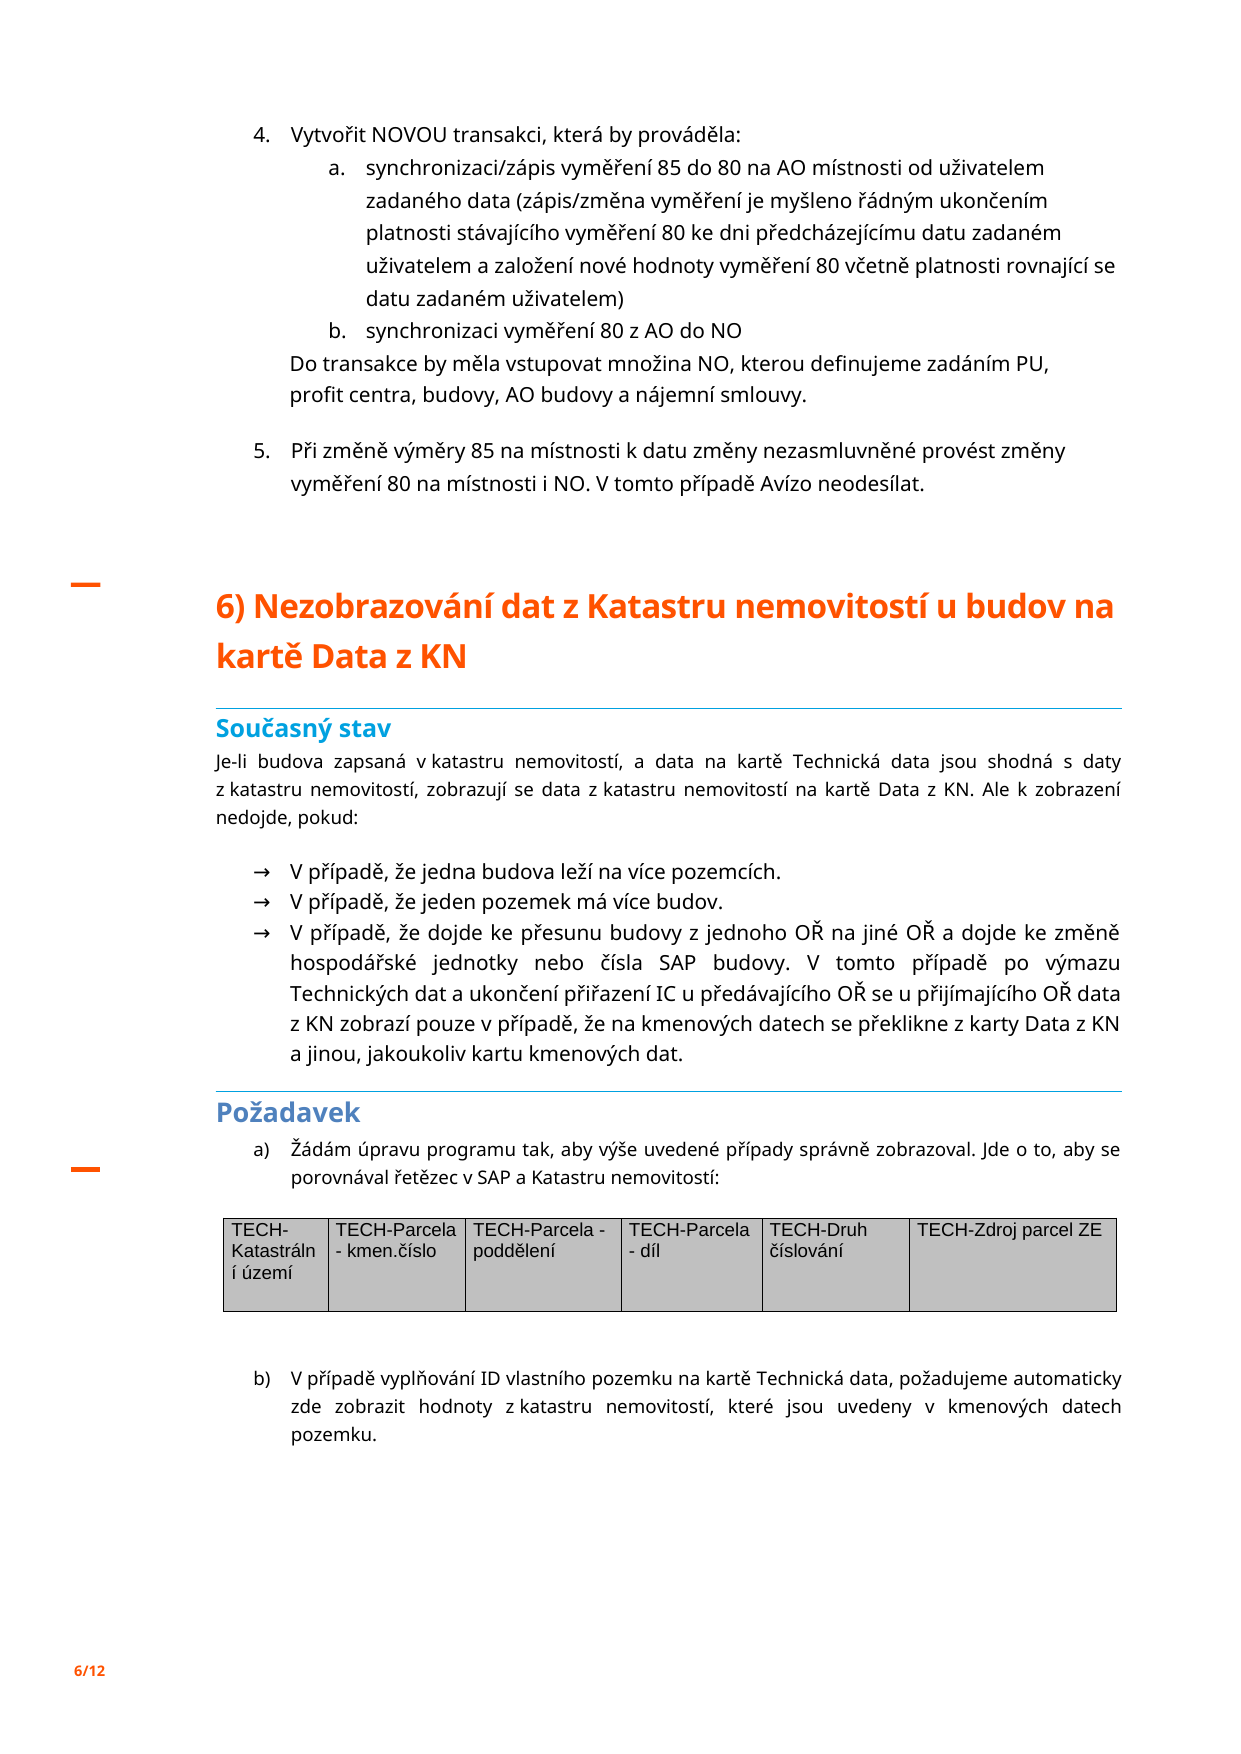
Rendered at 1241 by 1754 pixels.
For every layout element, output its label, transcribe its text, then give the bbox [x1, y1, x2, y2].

list V případě, že jeden pozemek má více budov. [253, 887, 1122, 916]
list synchronizaci/zápis vyměření 85 do 80 na AO místnosti od uživatelem zadaného data (zápis/změna vyměření je myšleno řádným ukončením platnosti stávajícího vyměření 80 ke dni předcházejícímu datu zadaném uživatelem a založení nové hodnoty vyměření 80 včetně platnosti rovnající se datu zadaném uživatelem) [328, 153, 1122, 312]
table_header TECH-Katastrální území [224, 1219, 328, 1311]
table_header TECH-Parcela - kmen.číslo [329, 1219, 465, 1311]
text Do transakce by měla vstupovat množina NO, kterou definujeme zadáním PU, profit centra, budovy, AO budovy a nájemní smlouvy. [216, 349, 1122, 408]
text 6) Nezobrazování dat z Katastru nemovitostí u budov na kartě Data z KN [216, 583, 1122, 678]
list V případě vyplňování ID vlastního pozemku na kartě Technická data, požadujeme automaticky zde zobrazit hodnoty z katastru nemovitostí, které jsou uvedeny v kmenových datech pozemku. [253, 1365, 1122, 1447]
table_header TECH-Druh číslování [763, 1219, 909, 1311]
list V případě, že dojde ke přesunu budovy z jednoho OŘ na jiné OŘ a dojde ke změně hospodářské jednotky nebo čísla SAP budovy. V tomto případě po výmazu Technických dat a ukončení přiřazení IC u předávajícího OŘ se u přijímajícího OŘ data z KN zobrazí pouze v případě, že na kmenových datech se překlikne z karty Data z KN a jinou, jakoukoliv kartu kmenových dat. [253, 918, 1122, 1068]
table_header TECH-Zdroj parcel ZE [910, 1219, 1116, 1311]
list Žádám úpravu programu tak, aby výše uvedené případy správně zobrazoval. Jde o to, aby se porovnával řetězec v SAP a Katastru nemovitostí: [253, 1136, 1122, 1190]
list Při změně výměry 85 na místnosti k datu změny nezasmluvněné provést změny vyměření 80 na místnosti i NO. V tomto případě Avízo neodesílat. [253, 436, 1122, 497]
list Vytvořit NOVOU transakci, která by prováděla: [253, 121, 1122, 149]
subtitle Současný stav [216, 709, 1122, 745]
table_header TECH-Parcela - díl [622, 1219, 762, 1311]
list V případě, že jedna budova leží na více pozemcích. [253, 857, 1122, 886]
text Je-li budova zapsaná v katastru nemovitostí, a data na kartě Technická data jsou shodná s daty z katastru nemovitostí, zobrazují se data z katastru nemovitostí na kartě Data z KN. Ale k zobrazení nedojde, pokud: [216, 748, 1122, 829]
table_header TECH-Parcela - poddělení [466, 1219, 621, 1311]
list synchronizaci vyměření 80 z AO do NO [328, 316, 1122, 345]
subtitle Požadavek [216, 1092, 1122, 1131]
